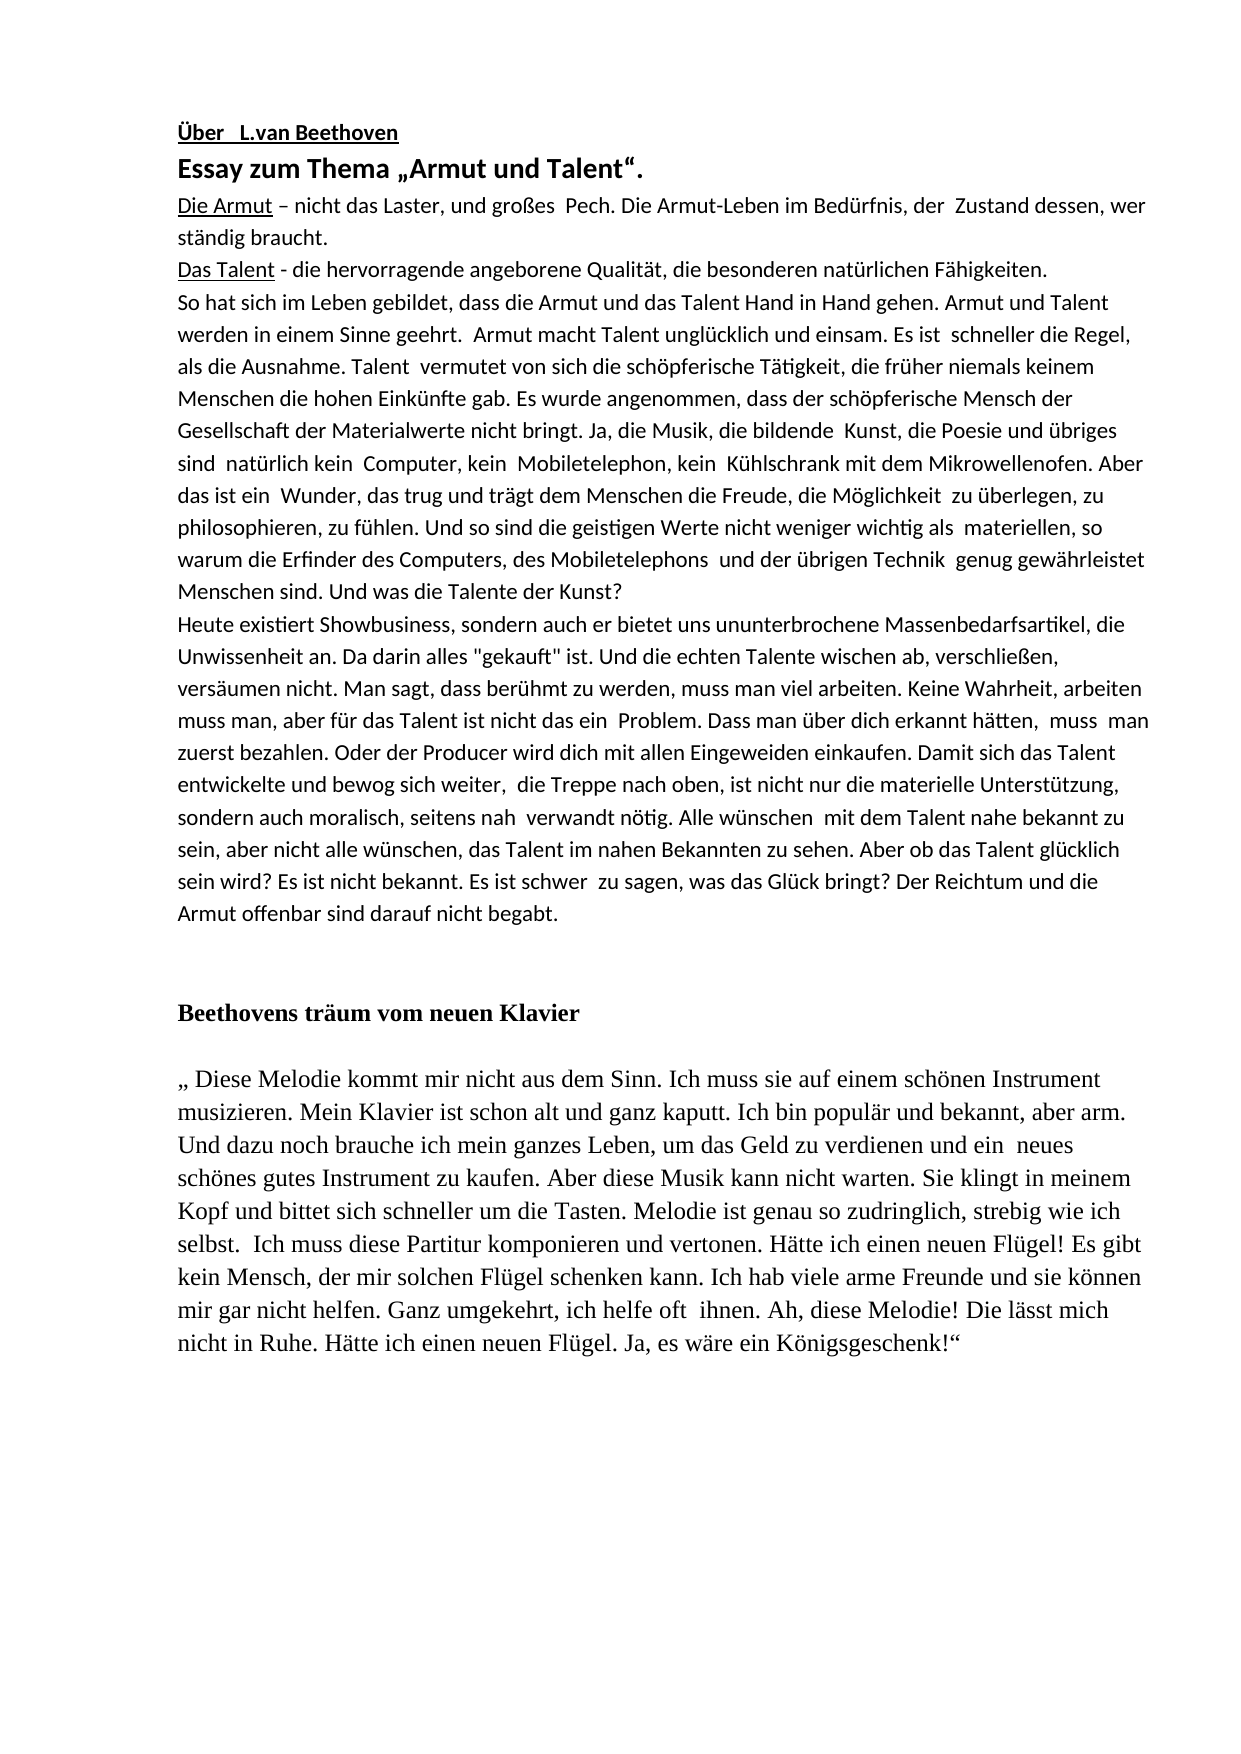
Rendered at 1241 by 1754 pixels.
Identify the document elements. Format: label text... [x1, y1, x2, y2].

text Über L.van Beethoven [177, 118, 1152, 146]
text Beethovens träum vom neuen Klavier [177, 998, 1152, 1026]
text Das Talent - die hervorragende angeborene Qualität, die besonderen natürlichen Fähigkeiten. [177, 256, 1152, 284]
text So hat sich im Leben gebildet, dass die Armut und das Talent Hand in Hand gehen. Armut und Talent werden in einem Sinne geehrt. Armut macht Talent unglücklich und einsam. Es ist schneller die Regel, als die Ausnahme. Talent vermutet von sich die schöpferische Tätigkeit, die früher niemals keinem Menschen die hohen Einkünfte gab. Es wurde angenommen, dass der schöpferische Mensch der Gesellschaft der Materialwerte nicht bringt. Ja, die Musik, die bildende Kunst, die Poesie und übriges sind natürlich kein Computer, kein Mobiletelephon, kein Kühlschrank mit dem Mikrowellenofen. Aber das ist ein Wunder, das trug und trägt dem Menschen die Freude, die Möglichkeit zu überlegen, zu philosophieren, zu fühlen. Und so sind die geistigen Werte nicht weniger wichtig als materiellen, so warum die Erfinder des Computers, des Mobiletelephons und der übrigen Technik genug gewährleistet Menschen sind. Und was die Talente der Kunst? [177, 288, 1152, 606]
text Heute existiert Showbusiness, sondern auch er bietet uns ununterbrochene Massenbedarfsartikel, die Unwissenheit an. Da darin alles "gekauft" ist. Und die echten Talente wischen ab, verschließen, versäumen nicht. Man sagt, dass berühmt zu werden, muss man viel arbeiten. Keine Wahrheit, arbeiten muss man, aber für das Talent ist nicht das ein Problem. Dass man über dich erkannt hätten, muss man zuerst bezahlen. Oder der Producer wird dich mit allen Eingeweiden einkaufen. Damit sich das Talent entwickelte und bewog sich weiter, die Treppe nach oben, ist nicht nur die materielle Unterstützung, sondern auch moralisch, seitens nah verwandt nötig. Alle wünschen mit dem Talent nahe bekannt zu sein, aber nicht alle wünschen, das Talent im nahen Bekannten zu sehen. Aber ob das Talent glücklich sein wird? Es ist nicht bekannt. Es ist schwer zu sagen, was das Glück bringt? Der Reichtum und die Armut offenbar sind darauf nicht begabt. [177, 610, 1152, 927]
text Die Armut – nicht das Laster, und großes Pech. Die Armut-Leben im Bedürfnis, der Zustand dessen, wer ständig braucht. [177, 191, 1152, 251]
text Essay zum Thema „Armut und Talent“. [177, 150, 1152, 186]
text „ Diese Melodie kommt mir nicht aus dem Sinn. Ich muss sie auf einem schönen Instrument musizieren. Mein Klavier ist schon alt und ganz kaputt. Ich bin populär und bekannt, aber arm. Und dazu noch brauche ich mein ganzes Leben, um das Geld zu verdienen und ein neues schönes gutes Instrument zu kaufen. Aber diese Musik kann nicht warten. Sie klingt in meinem Kopf und bittet sich schneller um die Tasten. Melodie ist genau so zudringlich, strebig wie ich selbst. Ich muss diese Partitur komponieren und vertonen. Hätte ich einen neuen Flügel! Es gibt kein Mensch, der mir solchen Flügel schenken kann. Ich hab viele arme Freunde und sie können mir gar nicht helfen. Ganz umgekehrt, ich helfe oft ihnen. Ah, diese Melodie! Die lässt mich nicht in Ruhe. Hätte ich einen neuen Flügel. Ja, es wäre ein Königsgeschenk!“ [177, 1064, 1152, 1357]
